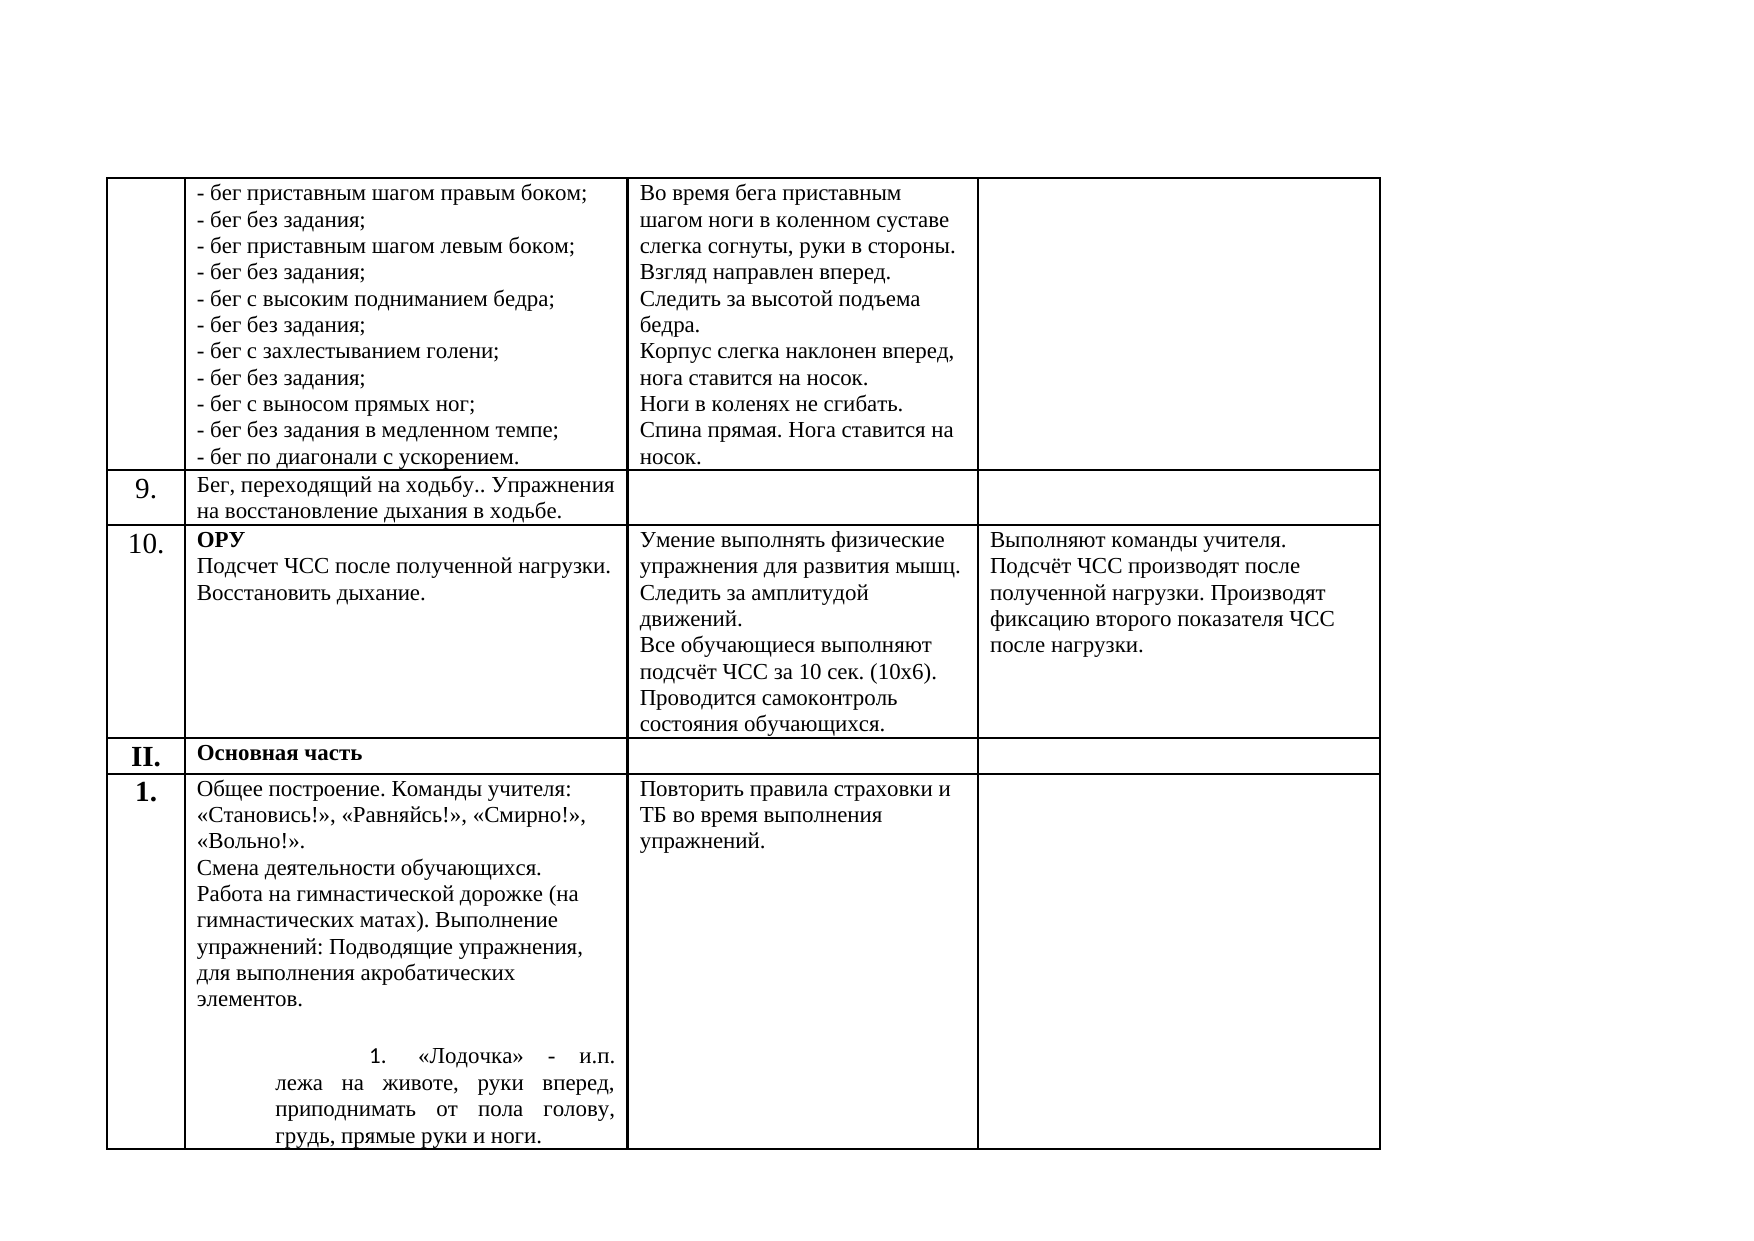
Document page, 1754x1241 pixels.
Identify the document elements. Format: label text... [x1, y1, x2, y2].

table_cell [629, 775, 977, 1148]
table_cell Выполняют команды учителя. Подсчёт ЧСС производят после полученной нагрузки. Производят фиксацию второго показателя ЧСС после нагрузки. [979, 526, 1379, 737]
table_cell [629, 471, 977, 524]
table_cell Умение выполнять физические упражнения для развития мышц. Следить за амплитудой движений. Все обучающиеся выполняют подсчёт ЧСС за 10 сек. (10х6). Проводится самоконтроль состояния обучающихся. [629, 526, 977, 737]
table_cell ОРУ Подсчет ЧСС после полученной нагрузки. Восстановить дыхание. [186, 526, 626, 737]
table_cell 1. [108, 775, 184, 1148]
table_cell [979, 471, 1379, 524]
table_cell [979, 739, 1379, 772]
table_cell Бег, переходящий на ходьбу.. Упражнения на восстановление дыхания в ходьбе. [186, 471, 626, 524]
table_cell [979, 775, 1379, 1148]
table_cell II. [108, 739, 184, 772]
table_cell 10. [108, 526, 184, 737]
table_cell 8. [108, 179, 184, 469]
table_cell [186, 179, 626, 469]
table_cell [629, 739, 977, 772]
table_cell [979, 179, 1379, 469]
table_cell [186, 775, 626, 1148]
table_cell 9. [108, 471, 184, 524]
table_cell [629, 179, 977, 469]
table_cell Основная часть [186, 739, 626, 772]
